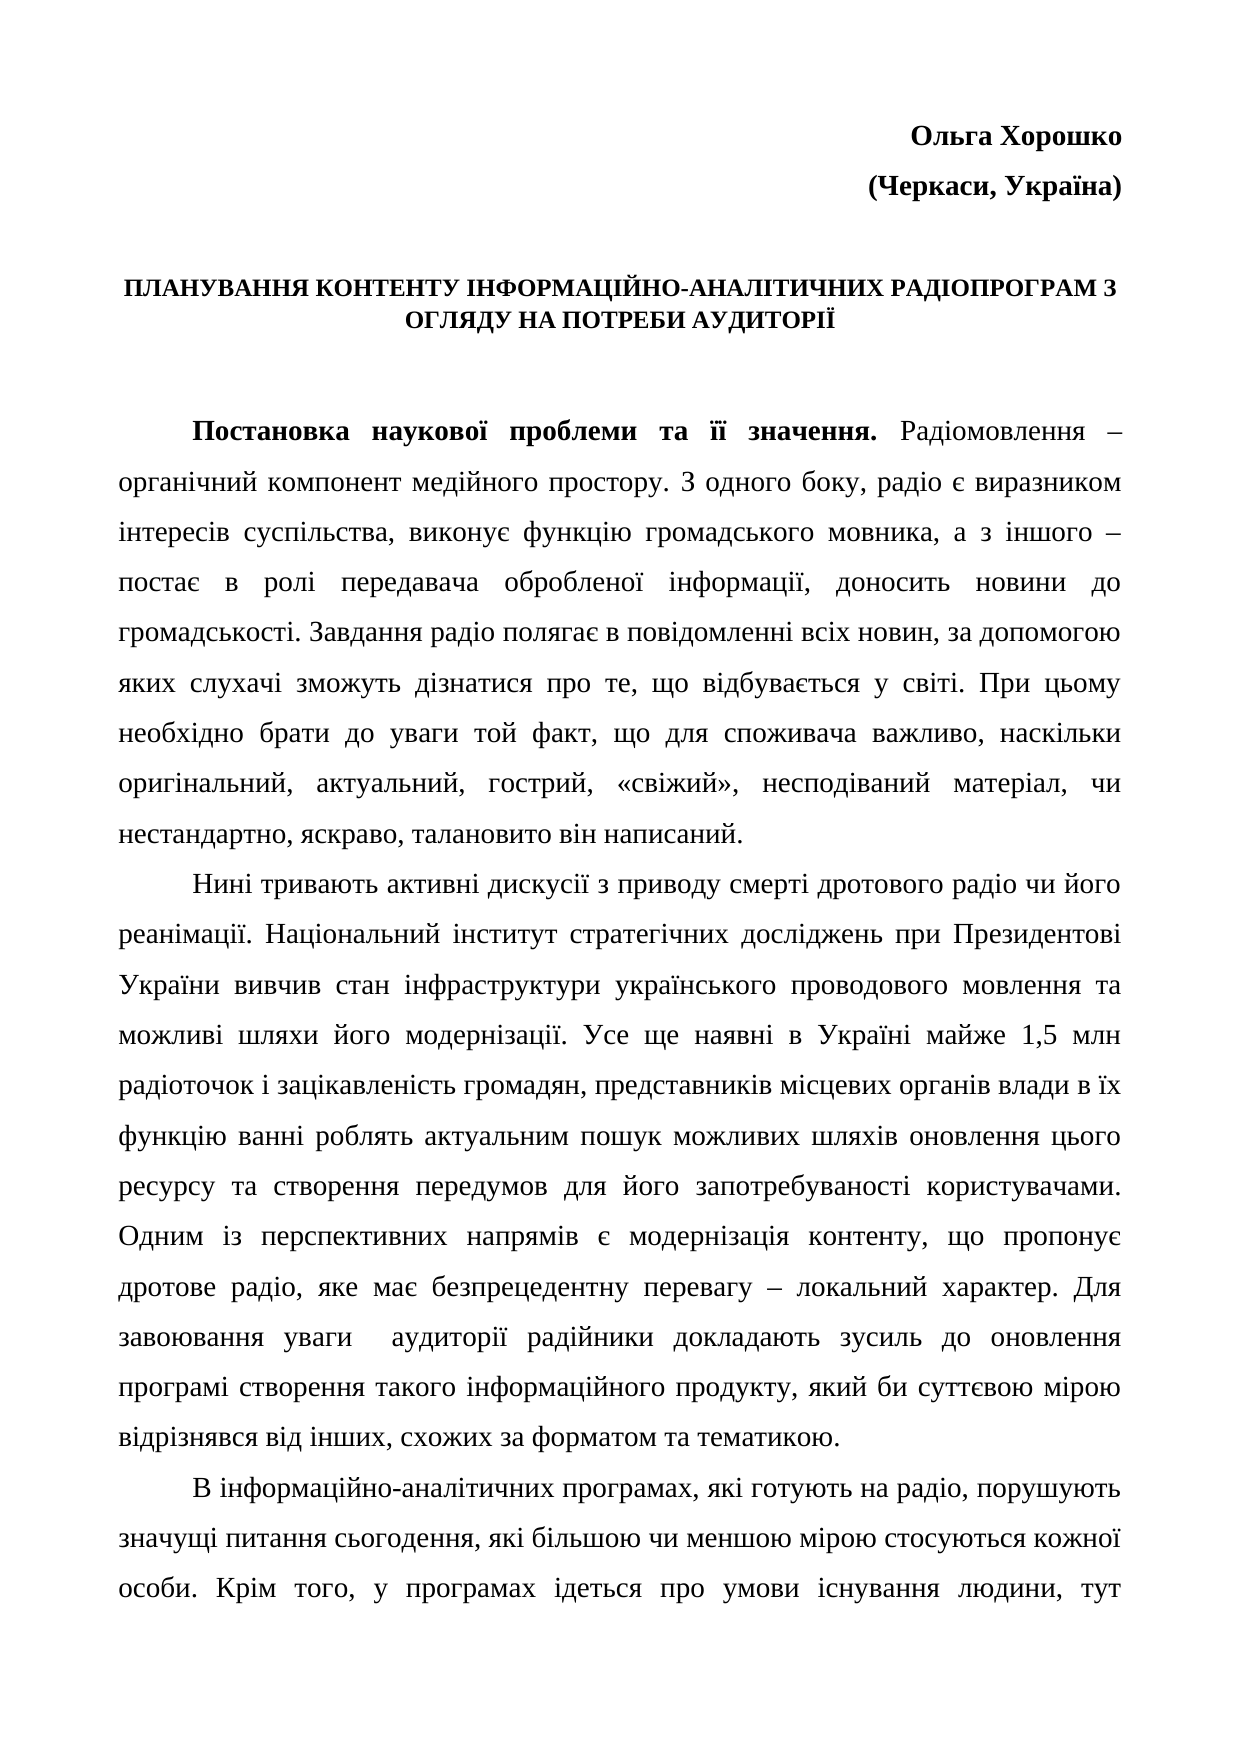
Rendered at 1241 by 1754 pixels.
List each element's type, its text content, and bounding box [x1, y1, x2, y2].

text Ольга Хорошко [118, 118, 1122, 152]
text Постановка наукової проблеми та її значення. Радіомовлення – органічний компонент медійного простору. З одного боку, радіо є виразником інтересів суспільства, виконує функцію громадського мовника, а з іншого ‒ постає в ролі передавача обробленої інформації, доносить новини до громадськості. Завдання радіо полягає в повідомленні всіх новин, за допомогою яких слухачі зможуть дізнатися про те, що відбувається у світі. При цьому необхідно брати до уваги той факт, що для споживача важливо, наскільки оригінальний, актуальний, гострий, «свіжий», несподіваний матеріал, чи нестандартно, яскраво, талановито він написаний. [118, 413, 1122, 849]
text (Черкаси, Україна) [118, 168, 1122, 202]
text ПЛАНУВАННЯ КОНТЕНТУ ІНФОРМАЦІЙНО-АНАЛІТИЧНИХ РАДІОПРОГРАМ З ОГЛЯДУ НА ПОТРЕБИ АУДИТОРІЇ [118, 273, 1122, 334]
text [118, 1470, 1122, 1604]
text Нині тривають активні дискусії з приводу смерті дротового радіо чи його реанімації. Національний інститут стратегічних досліджень при Президентові України вивчив стан інфраструктури українського проводового мовлення та можливі шляхи його модернізації. Усе ще наявні в Україні майже 1,5 млн радіоточок і зацікавленість громадян, представників місцевих органів влади в їх функцію ванні роблять актуальним пошук можливих шляхів оновлення цього ресурсу та створення передумов для його запотребуваності користувачами. Одним із перспективних напрямів є модернізація контенту, що пропонує дротове радіо, яке має безпрецедентну перевагу ‒ локальний характер. Для завоювання уваги аудиторії радійники докладають зусиль до оновлення програмі створення такого інформаційного продукту, який би суттєвою мірою відрізнявся від інших, схожих за форматом та тематикою. [118, 866, 1122, 1453]
